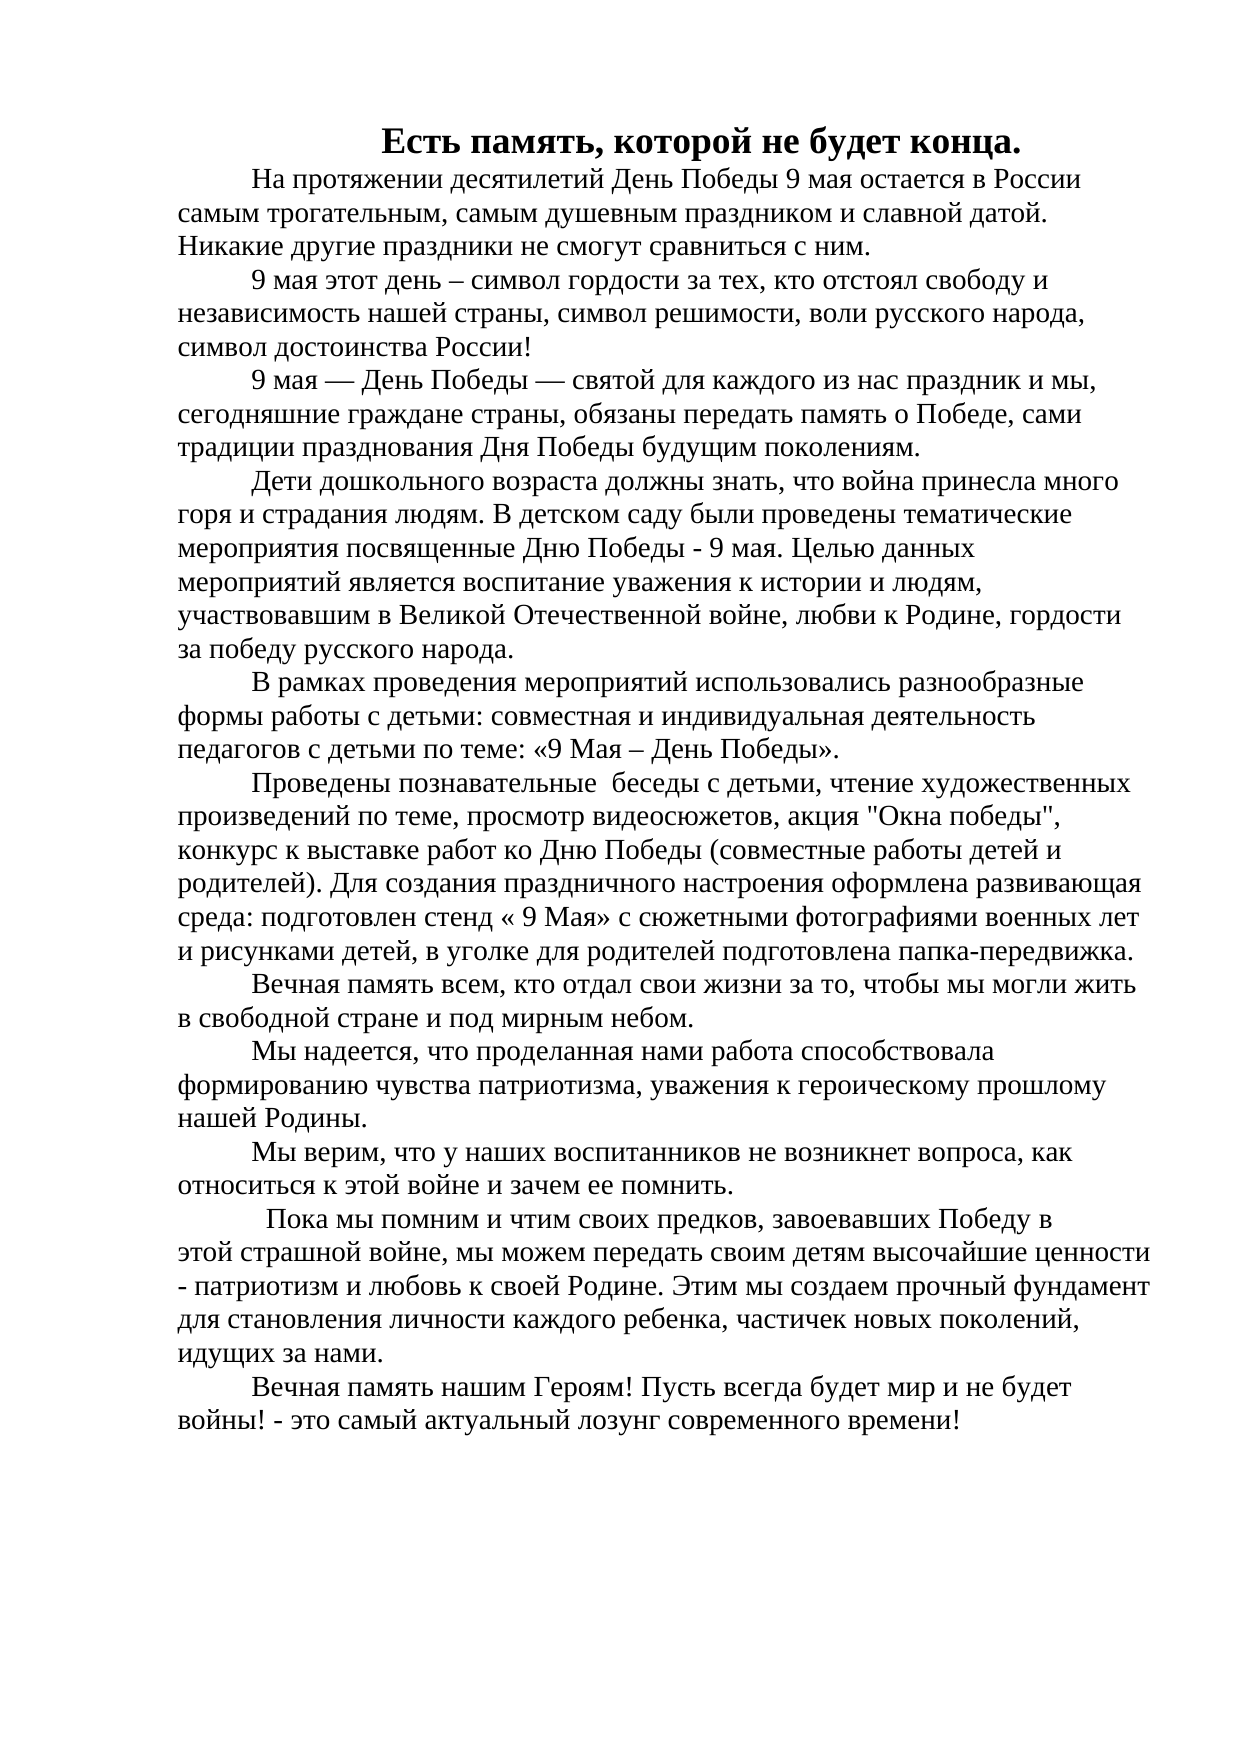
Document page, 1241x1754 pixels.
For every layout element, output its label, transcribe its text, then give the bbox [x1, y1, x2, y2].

text Вечная память нашим Героям! Пусть всегда будет мир и не будет войны! - это самый актуальный лозунг современного времени! [177, 1369, 1152, 1436]
text Вечная память всем, кто отдал свои жизни за то, чтобы мы могли жить в свободной стране и под мирным небом. [177, 966, 1152, 1033]
text 9 мая этот день – символ гордости за тех, кто отстоял свободу и независимость нашей страны, символ решимости, воли русского народа, символ достоинства России! [177, 262, 1152, 362]
text Мы верим, что у наших воспитанников не возникнет вопроса, как относиться к этой войне и зачем ее помнить. [177, 1134, 1152, 1201]
text В рамках проведения мероприятий использовались разнообразные формы работы с детьми: совместная и индивидуальная деятельность педагогов с детьми по теме: «9 Мая – День Победы». [177, 664, 1152, 765]
text Дети дошкольного возраста должны знать, что война принесла много горя и страдания людям. В детском саду были проведены тематические мероприятия посвященные Дню Победы - 9 мая. Целью данных мероприятий является воспитание уважения к истории и людям, [177, 463, 1152, 597]
text Есть память, которой не будет конца. [177, 118, 1152, 161]
text Проведены познавательные беседы с детьми, чтение художественных произведений по теме, просмотр видеосюжетов, акция "Окна победы", конкурс к выставке работ ко Дню Победы (совместные работы детей и родителей). Для создания праздничного настроения оформлена развивающая среда: подготовлен стенд « 9 Мая» с сюжетными фотографиями военных лет и рисунками детей, в уголке для родителей подготовлена папка-передвижка. [177, 765, 1152, 966]
text Мы надеется, что проделанная нами работа способствовала формированию чувства патриотизма, уважения к героическому прошлому нашей Родины. [177, 1033, 1152, 1134]
text за победу русского народа. [177, 631, 1152, 664]
text На протяжении десятилетий День Победы 9 мая остается в России самым трогательным, самым душевным праздником и славной датой. Никакие другие праздники не смогут сравниться с ним. [177, 161, 1152, 262]
text участвовавшим в Великой Отечественной войне, любви к Родине, гордости [177, 597, 1152, 631]
text 9 мая — День Победы — святой для каждого из нас праздник и мы, сегодняшние граждане страны, обязаны передать память о Победе, сами традиции празднования Дня Победы будущим поколениям. [177, 362, 1152, 463]
text Пока мы помним и чтим своих предков, завоевавших Победу в этой страшной войне, мы можем передать своим детям высочайшие ценности - патриотизм и любовь к своей Родине. Этим мы создаем прочный фундамент для становления личности каждого ребенка, частичек новых поколений, идущих за нами. [177, 1201, 1152, 1369]
